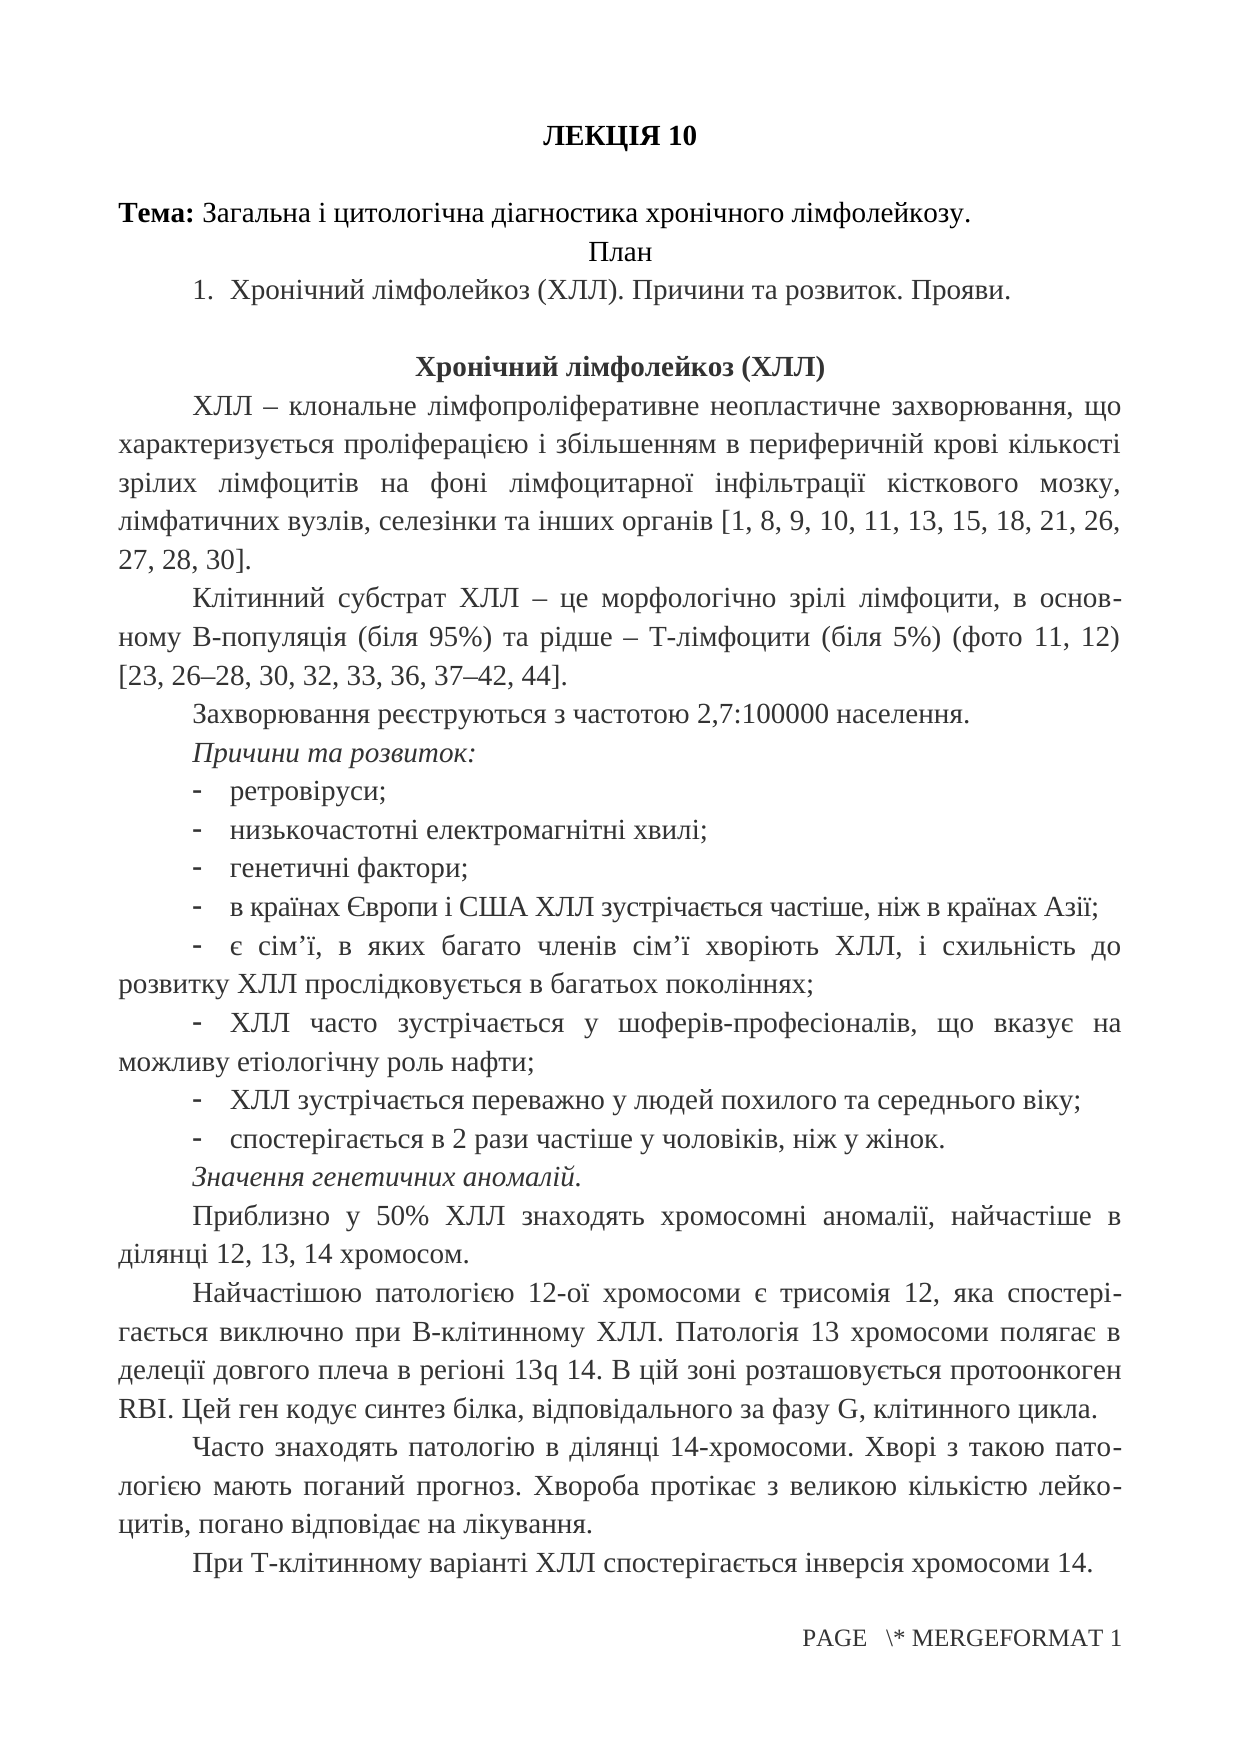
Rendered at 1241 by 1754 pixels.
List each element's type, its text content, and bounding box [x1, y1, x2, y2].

text Причини та розвиток: [118, 735, 1122, 768]
list низькочастотні електромагнітні хвилі; [118, 812, 1122, 846]
text ХЛЛ – клональне лімфопроліферативне неопластичне захворювання, що характеризується проліферацією і збільшенням в периферичній крові кількості зрілих лімфоцитів на фоні лімфоцитарної інфільтрації кісткового мозку, лімфатичних вузлів, селезінки та інших органів [1, 8, 9, 10, 11, 13, 15, 18, 21, 26, 27, 28, 30]. [118, 388, 1122, 576]
text Значення генетичних аномалій. [118, 1159, 1122, 1193]
list є сім’ї, в яких багато членів сім’ї хворіють ХЛЛ, і схильність до розвитку ХЛЛ прослідковується в багатьох поколіннях; [118, 928, 1122, 1000]
list ретровіруси; [118, 773, 1122, 807]
text Захворювання реєструються з частотою 2,7:100000 населення. [118, 696, 1122, 730]
text Клітинний субстрат ХЛЛ – це морфологічно зрілі лімфоцити, в основному В-популяція (біля 95%) та рідше – Т-лімфоцити (біля 5%) (фото 11, 12) [23, 26–28, 30, 32, 33, 36, 37–42, 44]. [118, 581, 1122, 691]
text Часто знаходять патологію в ділянці 14-хромосоми. Хворі з такою патологією мають поганий прогноз. Хвороба протікає з великою кількістю лейкоцитів, погано відповідає на лікування. [118, 1429, 1122, 1540]
text Найчастішою патологією 12-ої хромосоми є трисомія 12, яка спостерігається виключно при В-клітинному ХЛЛ. Патологія 13 хромосоми полягає в делеції довгого плеча в регіоні 13q 14. В цій зоні розташовується протоонкоген RBI. Цей ген кодує синтез білка, відповідального за фазу G, клітинного цикла. [118, 1275, 1122, 1424]
list Хронічний лімфолейкоз (ХЛЛ). Причини та розвиток. Прояви. [192, 272, 1122, 306]
list ХЛЛ часто зустрічається у шоферів-професіоналів, що вказує на можливу етіологічну роль нафти; [118, 1005, 1122, 1077]
text Хронічний лімфолейкоз (ХЛЛ) [118, 349, 1122, 383]
text ЛЕКЦІЯ 10 [118, 118, 1122, 152]
list генетичні фактори; [118, 851, 1122, 884]
text При Т-клітинному варіанті ХЛЛ спостерігається інверсія хромосоми 14. [118, 1545, 1122, 1578]
list ХЛЛ зустрічається переважно у людей похилого та середнього віку; [118, 1082, 1122, 1116]
list в країнах Європи і США ХЛЛ зустрічається частіше, ніж в країнах Азії; [118, 889, 1122, 923]
text План [118, 234, 1122, 267]
text Приблизно у 50% ХЛЛ знаходять хромосомні аномалії, найчастіше в ділянці 12, 13, 14 хромосом. [118, 1198, 1122, 1270]
list спостерігається в 2 рази частіше у чоловіків, ніж у жінок. [118, 1121, 1122, 1154]
text Тема: Загальна і цитологічна діагностика хронічного лімфолейкозу. [118, 195, 1122, 229]
